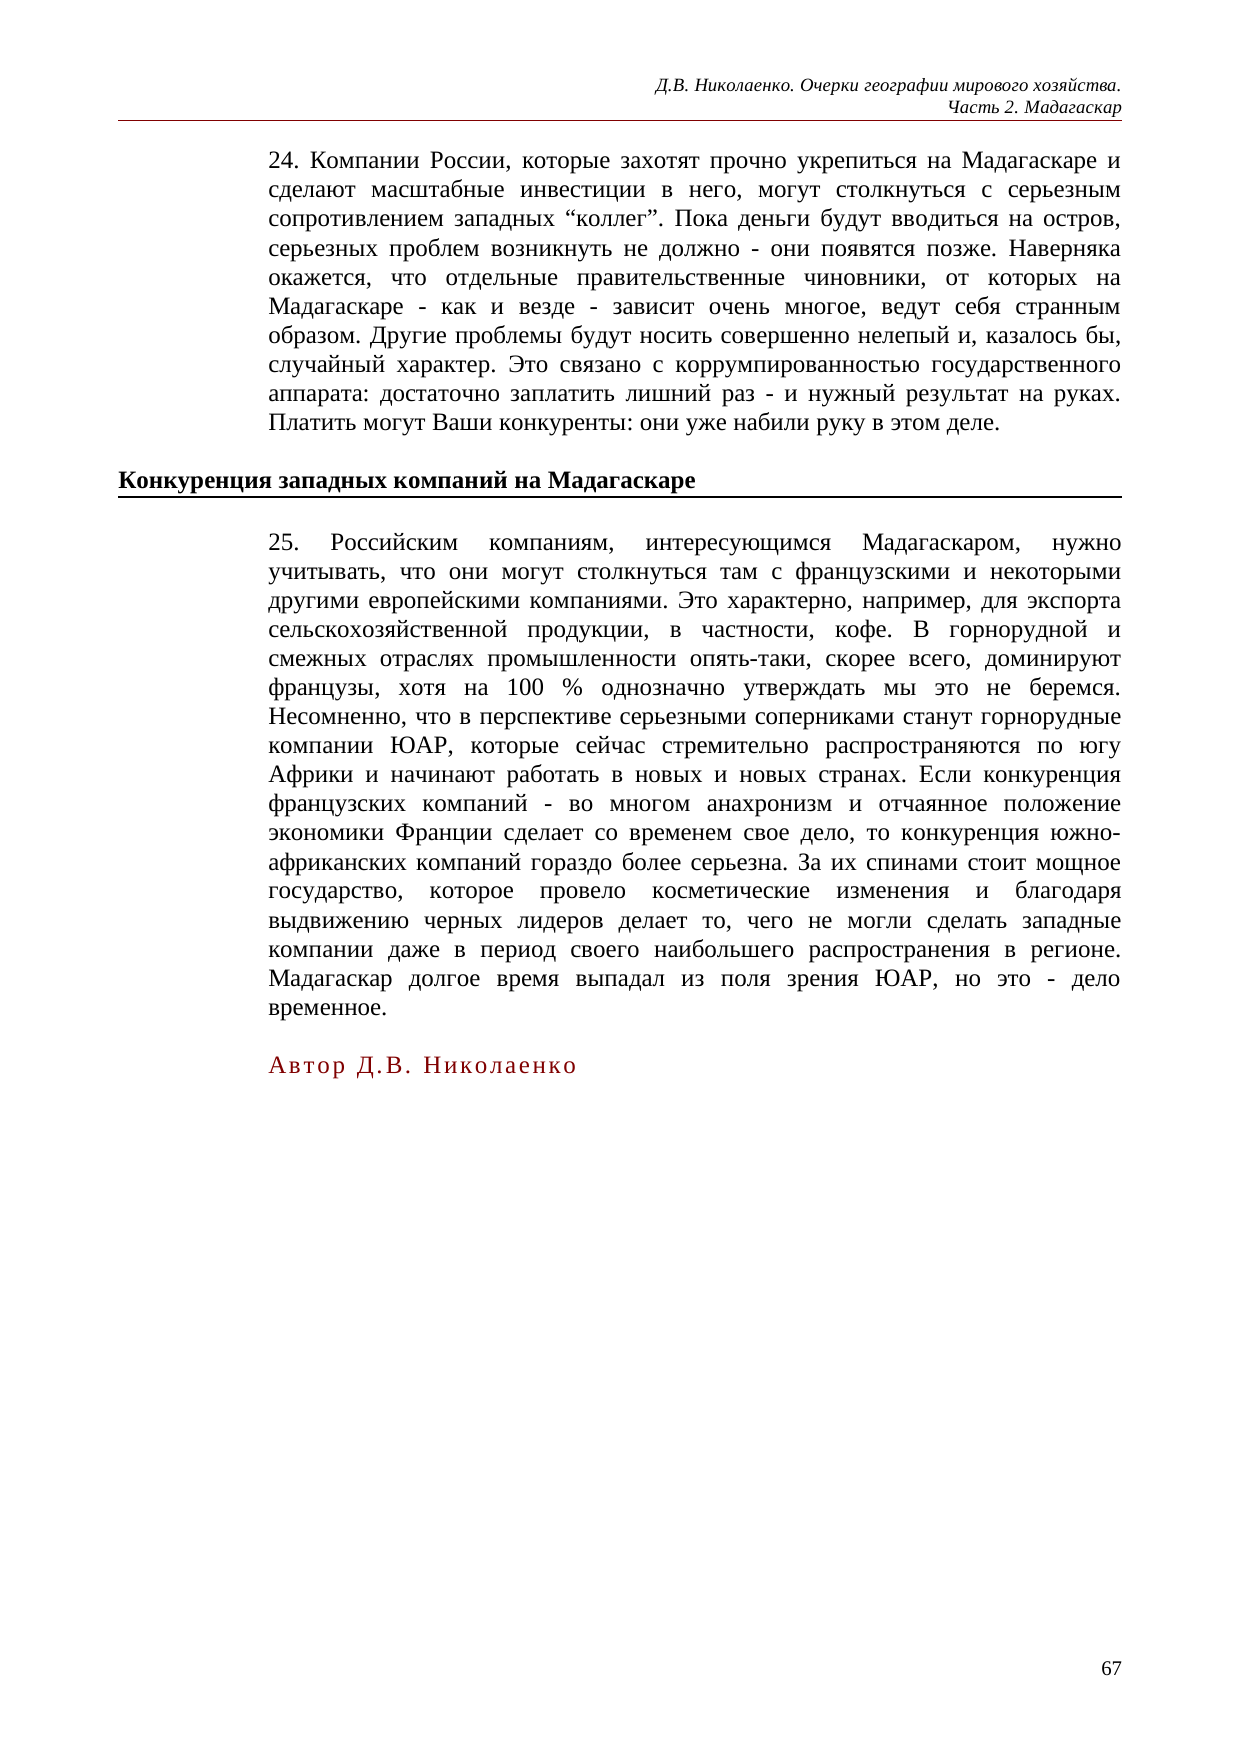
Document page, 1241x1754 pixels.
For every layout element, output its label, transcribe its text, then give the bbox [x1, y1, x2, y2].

text 24. Компании России, которые захотят прочно укрепиться на Мадагаскаре и сделают масштабные инвестиции в него, могут столкнуться с серьезным сопротивлением западных “коллег”. Пока деньги будут вводиться на остров, серьезных проблем возникнуть не должно - они появятся позже. Наверняка окажется, что отдельные правительственные чиновники, от которых на Мадагаскаре - как и везде - зависит очень многое, ведут себя странным образом. Другие проблемы будут носить совершенно нелепый и, казалось бы, случайный характер. Это связано с коррумпированностью государственного аппарата: достаточно заплатить лишний раз - и нужный результат на руках. Платить могут Ваши конкуренты: они уже набили руку в этом деле. [268, 145, 1122, 436]
text Автор Д.В. Николаенко [268, 1050, 1122, 1079]
text 25. Российским компаниям, интересующимся Мадагаскаром, нужно учитывать, что они могут столкнуться там с французскими и некоторыми другими европейскими компаниями. Это характерно, например, для экспорта сельскохозяйственной продукции, в частности, кофе. В горнорудной и смежных отраслях промышленности опять-таки, скорее всего, доминируют французы, хотя на 100 % однозначно утверждать мы это не беремся. Несомненно, что в перспективе серьезными соперниками станут горнорудные компании ЮАР, которые сейчас стремительно распространяются по югу Африки и начинают работать в новых и новых странах. Если конкуренция французских компаний - во многом анахронизм и отчаянное положение экономики Франции сделает со временем свое дело, то конкуренция южно-африканских компаний гораздо более серьезна. За их спинами стоит мощное государство, которое провело косметические изменения и благодаря выдвижению черных лидеров делает то, чего не могли сделать западные компании даже в период своего наибольшего распространения в регионе. Мадагаскар долгое время выпадал из поля зрения ЮАР, но это - дело временное. [268, 527, 1122, 1021]
text Конкуренция западных компаний на Мадагаскаре [118, 465, 1122, 496]
